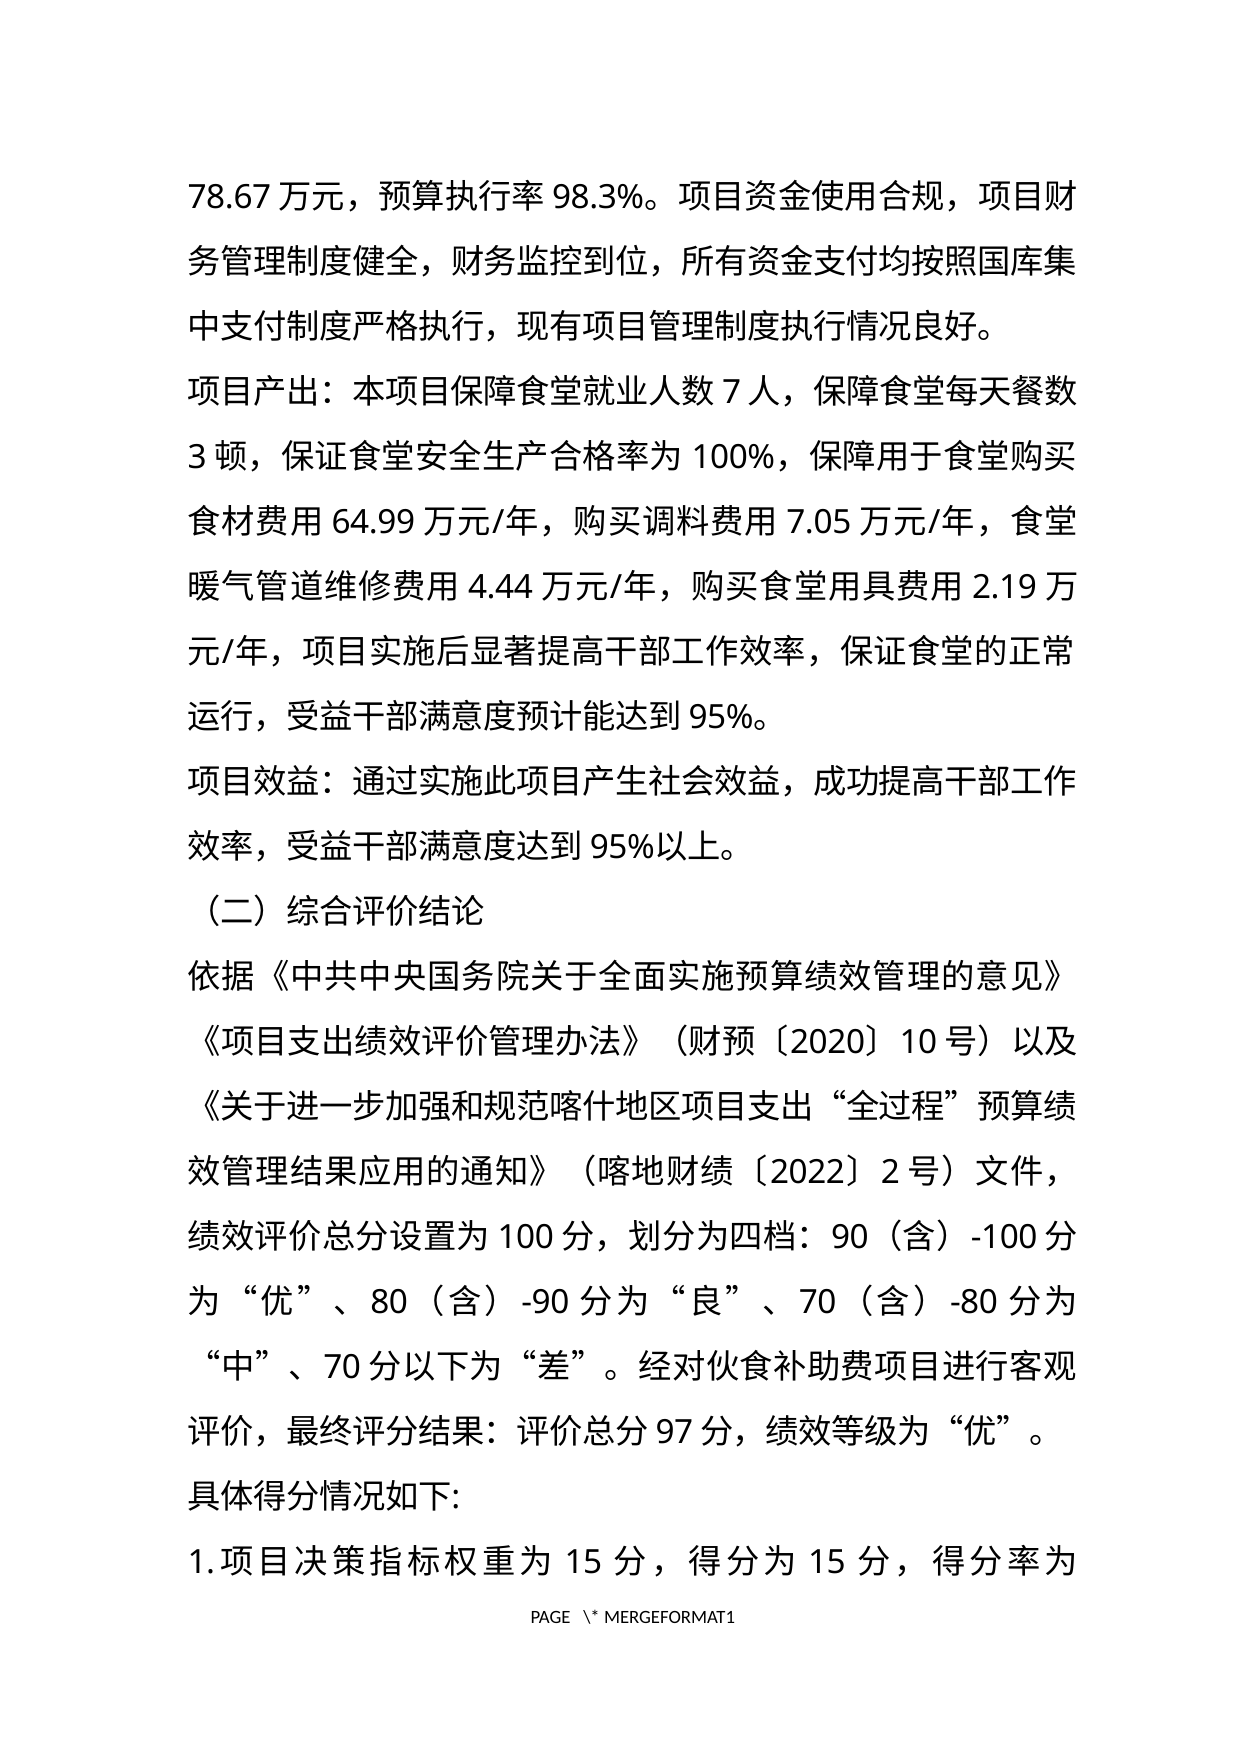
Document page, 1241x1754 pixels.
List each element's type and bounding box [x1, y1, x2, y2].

text [187, 162, 1078, 1592]
